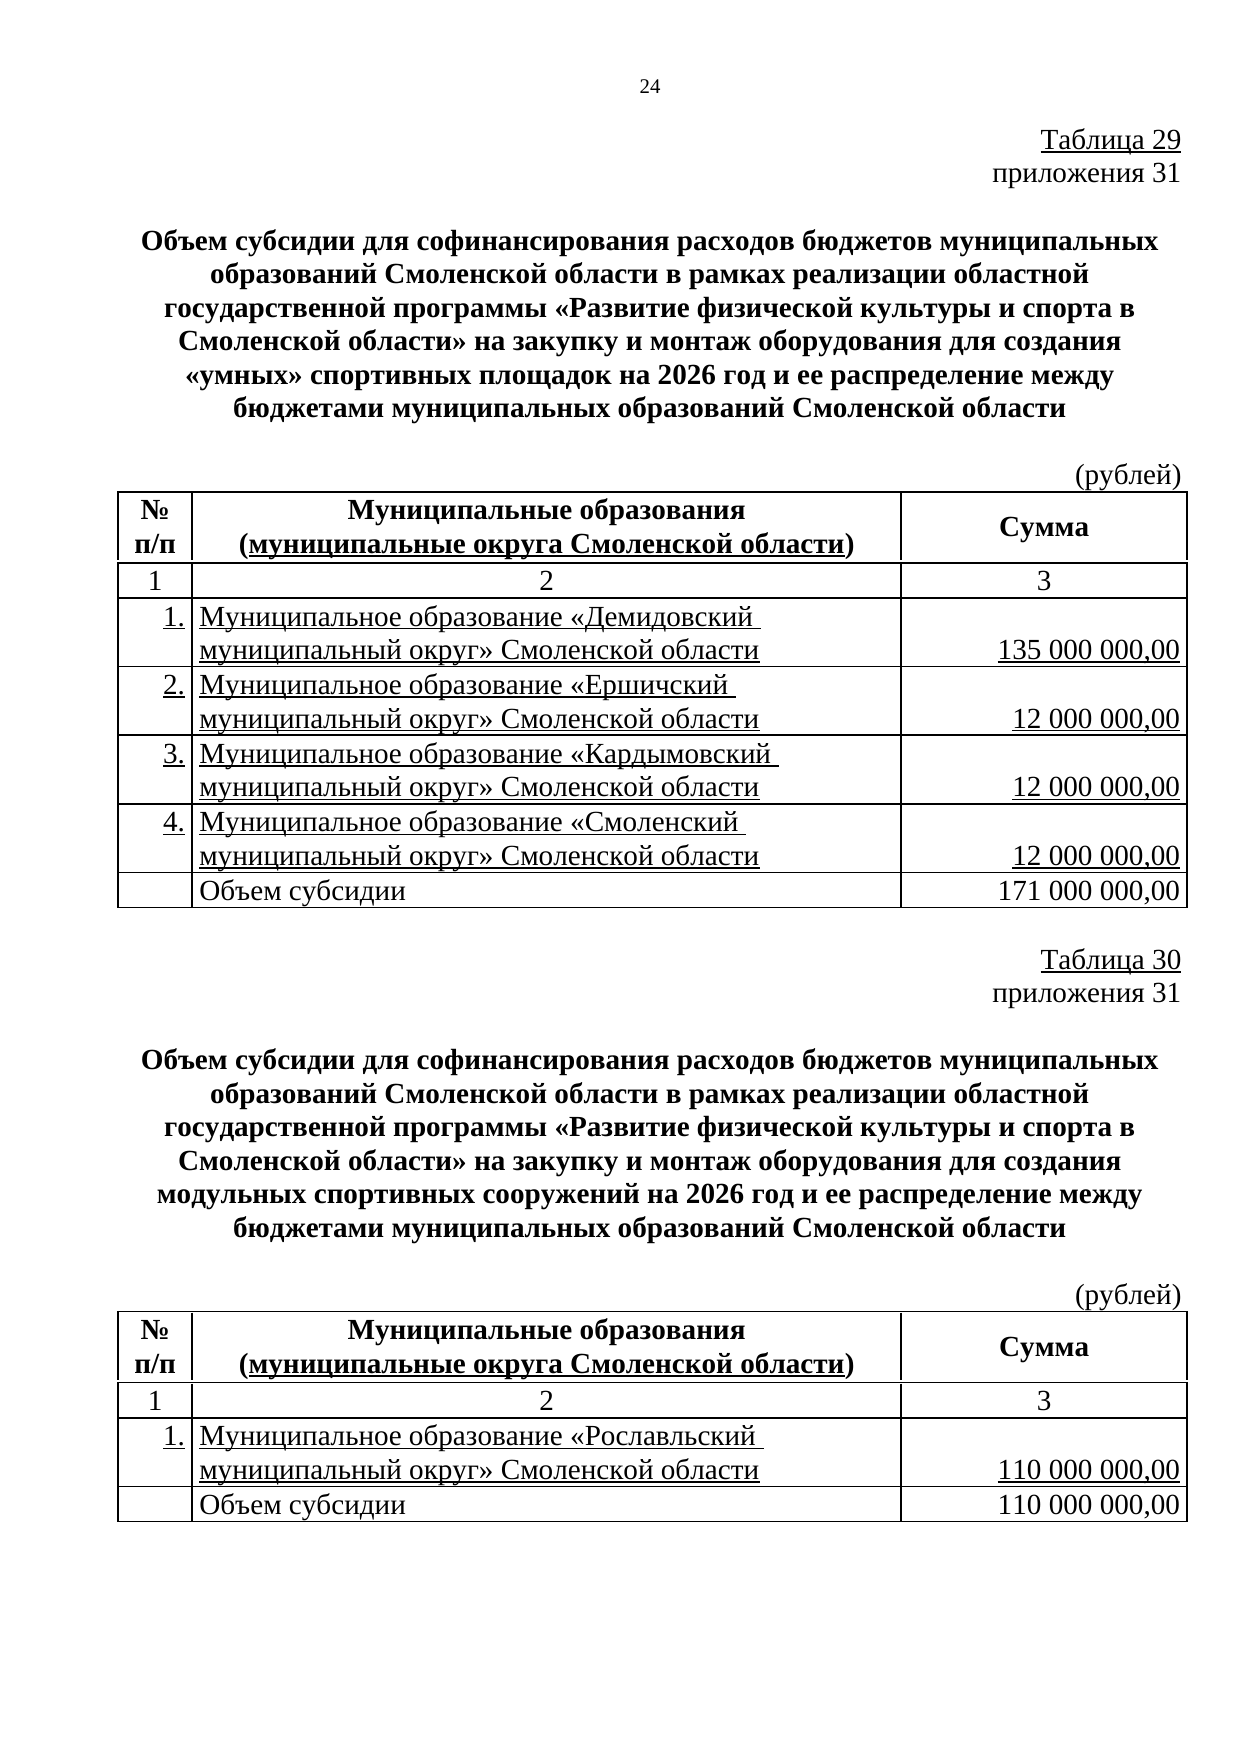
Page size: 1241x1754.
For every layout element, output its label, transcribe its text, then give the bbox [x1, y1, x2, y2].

table_header Муниципальные образования (муниципальные округа Смоленской области) [193, 1312, 901, 1379]
table_header 3 [902, 1383, 1186, 1417]
table_header 2 [193, 1383, 901, 1417]
table_cell 12 000 000,00 [902, 667, 1186, 734]
table_cell Объем субсидии [193, 1487, 900, 1521]
table_cell Муниципальное образование «Кардымовский муниципальный округ» Смоленской области [193, 736, 900, 803]
table_cell Муниципальное образование «Демидовский муниципальный округ» Смоленской области [193, 599, 900, 666]
table_cell Объем субсидии [193, 873, 900, 907]
table_cell 4. [119, 805, 191, 872]
table_cell Муниципальное образование «Ершичский муниципальный округ» Смоленской области [193, 667, 900, 734]
text приложения 31 [118, 156, 1181, 189]
text Таблица 30 [118, 942, 1181, 975]
table_cell 1. [119, 599, 191, 666]
table_cell 12 000 000,00 [902, 736, 1186, 803]
table_cell 110 000 000,00 [902, 1487, 1186, 1521]
table_header 3 [902, 564, 1186, 597]
text Таблица 29 [118, 122, 1181, 156]
table_cell 110 000 000,00 [902, 1419, 1186, 1486]
table_cell [119, 1487, 191, 1521]
table_header № п/п [119, 1312, 192, 1379]
table_cell Муниципальное образование «Смоленский муниципальный округ» Смоленской области [193, 805, 900, 872]
table_header 1 [119, 564, 191, 597]
table_header Сумма [902, 1312, 1186, 1379]
table_cell 1. [119, 1419, 191, 1486]
table_cell [119, 873, 191, 907]
table_cell 2. [119, 667, 191, 734]
text Объем субсидии для софинансирования расходов бюджетов муниципальных образований Смоленской области в рамках реализации областной государственной программы «Развитие физической культуры и спорта в Смоленской области» на закупку и монтаж оборудования для создания модульных спортивных сооружений на 2026 год и ее распределение между бюджетами муниципальных образований Смоленской области [118, 1042, 1181, 1244]
text приложения 31 [118, 975, 1181, 1009]
table_cell 3. [119, 736, 191, 803]
text (рублей) [118, 457, 1181, 491]
table_cell Муниципальное образование «Рославльский муниципальный округ» Смоленской области [193, 1419, 900, 1486]
table_cell 171 000 000,00 [902, 873, 1186, 907]
text Объем субсидии для софинансирования расходов бюджетов муниципальных образований Смоленской области в рамках реализации областной государственной программы «Развитие физической культуры и спорта в Смоленской области» на закупку и монтаж оборудования для создания «умных» спортивных площадок на 2026 год и ее распределение между бюджетами муниципальных образований Смоленской области [118, 223, 1181, 424]
table_cell 12 000 000,00 [902, 805, 1186, 872]
text (рублей) [118, 1277, 1181, 1311]
table_header Сумма [902, 493, 1186, 559]
table_header № п/п [119, 493, 191, 559]
table_header Муниципальные образования (муниципальные округа Смоленской области) [193, 493, 900, 559]
table_header 1 [119, 1383, 192, 1417]
table_header 2 [193, 564, 900, 597]
table_cell 135 000 000,00 [902, 599, 1186, 666]
